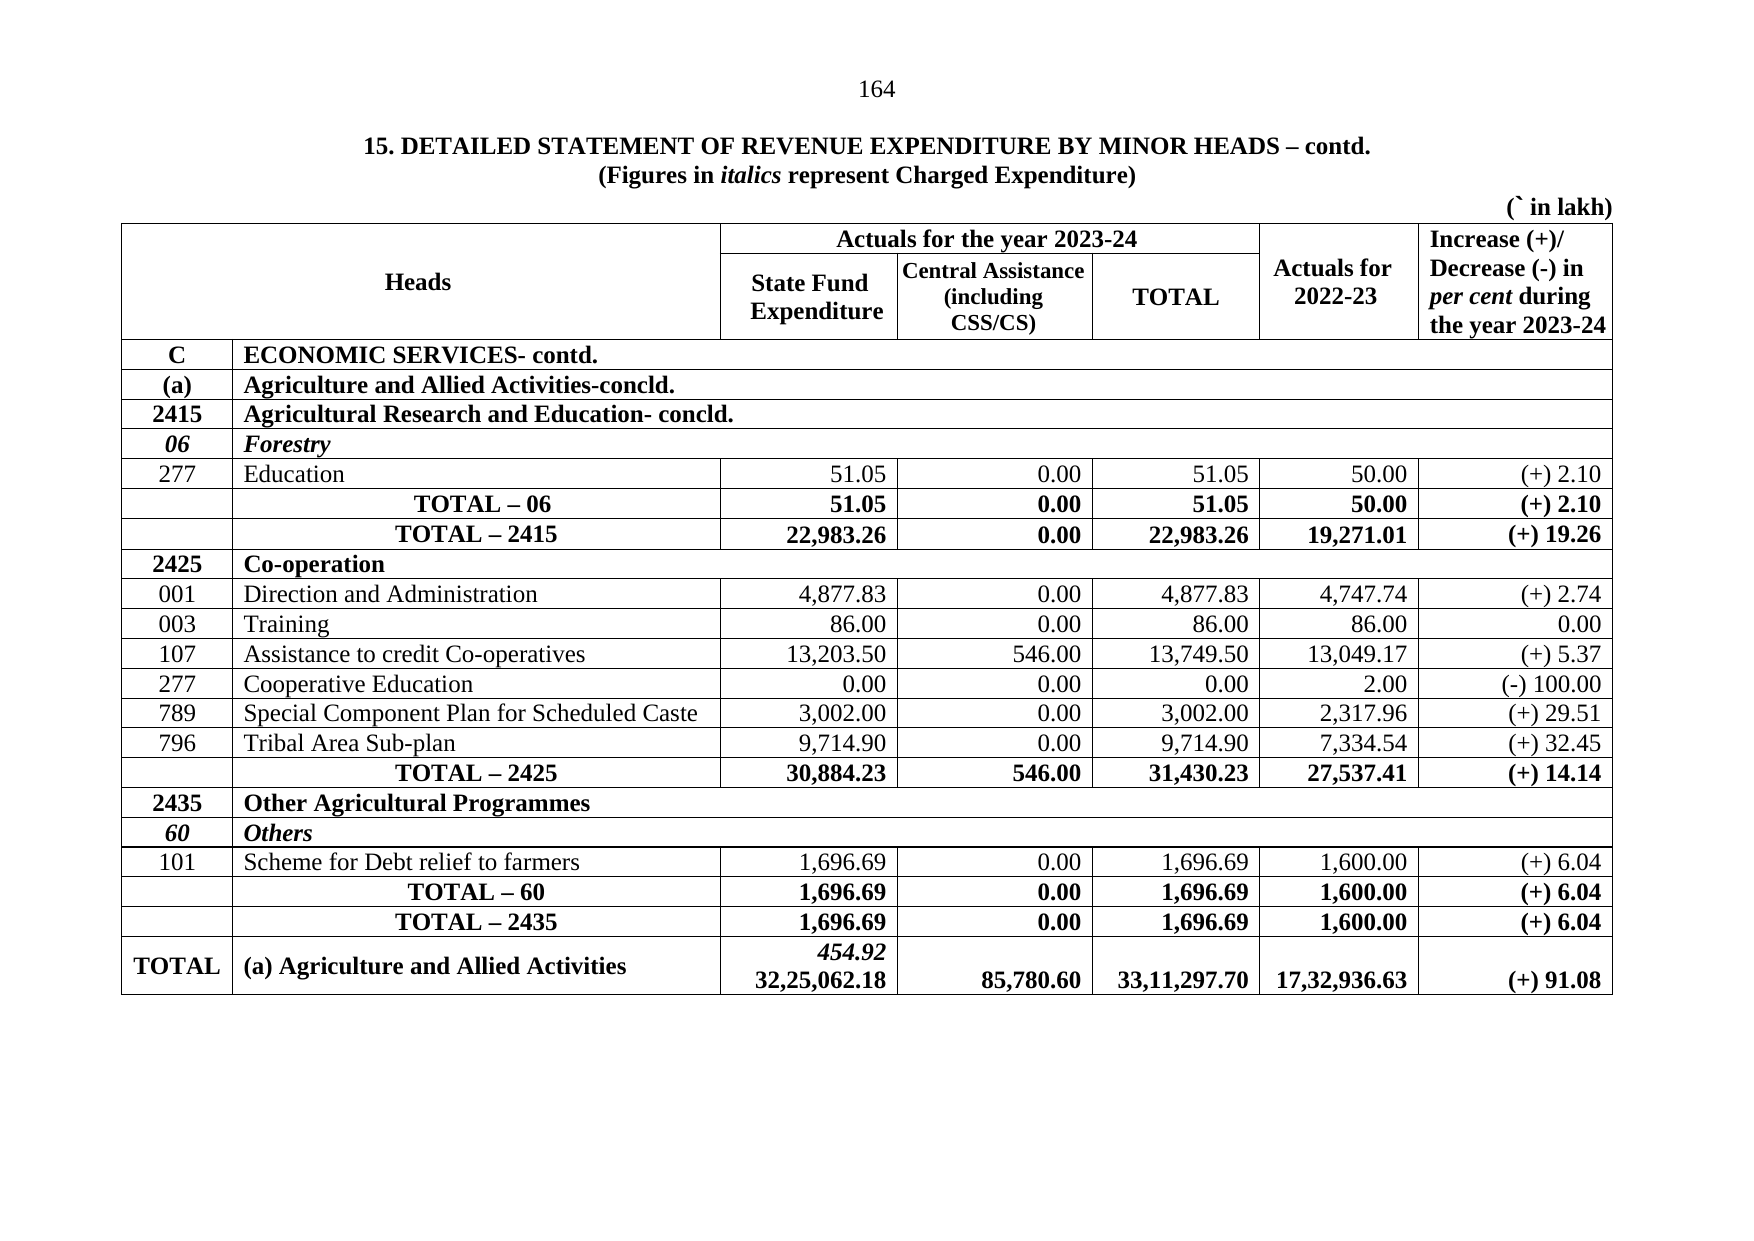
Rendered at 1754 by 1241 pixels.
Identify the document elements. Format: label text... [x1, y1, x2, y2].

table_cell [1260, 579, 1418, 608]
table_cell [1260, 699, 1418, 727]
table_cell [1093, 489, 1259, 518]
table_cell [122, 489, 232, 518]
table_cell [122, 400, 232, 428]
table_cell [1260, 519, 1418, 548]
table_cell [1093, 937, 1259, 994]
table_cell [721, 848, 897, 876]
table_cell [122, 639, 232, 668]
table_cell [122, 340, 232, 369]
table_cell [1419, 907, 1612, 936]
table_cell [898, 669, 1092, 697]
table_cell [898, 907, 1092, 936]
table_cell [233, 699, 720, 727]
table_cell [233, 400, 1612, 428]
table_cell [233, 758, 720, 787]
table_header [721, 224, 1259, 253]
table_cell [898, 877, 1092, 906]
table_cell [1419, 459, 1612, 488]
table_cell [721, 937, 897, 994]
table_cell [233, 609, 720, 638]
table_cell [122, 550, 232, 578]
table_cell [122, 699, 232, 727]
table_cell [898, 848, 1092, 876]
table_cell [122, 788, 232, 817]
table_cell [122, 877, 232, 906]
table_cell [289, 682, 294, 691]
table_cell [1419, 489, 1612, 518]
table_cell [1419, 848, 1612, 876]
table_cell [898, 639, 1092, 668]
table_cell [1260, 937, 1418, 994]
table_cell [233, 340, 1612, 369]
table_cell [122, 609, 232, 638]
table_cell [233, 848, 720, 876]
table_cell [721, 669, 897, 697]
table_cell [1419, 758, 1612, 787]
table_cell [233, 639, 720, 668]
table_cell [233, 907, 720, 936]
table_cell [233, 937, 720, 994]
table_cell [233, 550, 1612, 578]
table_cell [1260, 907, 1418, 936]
text 15. DETAILED STATEMENT OF REVENUE EXPENDITURE BY MINOR HEADS – contd. [122, 131, 1612, 160]
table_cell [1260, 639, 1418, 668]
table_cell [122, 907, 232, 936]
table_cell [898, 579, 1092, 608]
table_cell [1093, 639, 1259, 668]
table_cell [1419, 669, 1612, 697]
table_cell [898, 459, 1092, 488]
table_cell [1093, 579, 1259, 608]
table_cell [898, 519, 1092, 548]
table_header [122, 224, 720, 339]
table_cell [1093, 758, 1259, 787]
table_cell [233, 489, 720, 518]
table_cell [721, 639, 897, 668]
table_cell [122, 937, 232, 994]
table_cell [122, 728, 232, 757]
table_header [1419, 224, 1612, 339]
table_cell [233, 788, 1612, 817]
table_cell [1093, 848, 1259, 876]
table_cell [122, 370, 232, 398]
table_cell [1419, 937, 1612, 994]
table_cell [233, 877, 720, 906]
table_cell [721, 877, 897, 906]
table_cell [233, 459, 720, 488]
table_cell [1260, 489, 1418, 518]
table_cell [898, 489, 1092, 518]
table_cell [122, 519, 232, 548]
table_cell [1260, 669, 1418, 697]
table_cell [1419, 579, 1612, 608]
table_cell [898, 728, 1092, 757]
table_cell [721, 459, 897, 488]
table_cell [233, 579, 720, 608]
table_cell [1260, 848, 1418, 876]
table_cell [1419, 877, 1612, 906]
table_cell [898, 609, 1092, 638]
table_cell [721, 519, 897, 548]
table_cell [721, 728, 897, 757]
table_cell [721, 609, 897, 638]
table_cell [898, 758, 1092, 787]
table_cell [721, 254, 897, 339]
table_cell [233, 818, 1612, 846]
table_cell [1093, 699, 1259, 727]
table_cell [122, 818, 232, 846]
text (Figures in italics represent Charged Expenditure) [122, 160, 1612, 189]
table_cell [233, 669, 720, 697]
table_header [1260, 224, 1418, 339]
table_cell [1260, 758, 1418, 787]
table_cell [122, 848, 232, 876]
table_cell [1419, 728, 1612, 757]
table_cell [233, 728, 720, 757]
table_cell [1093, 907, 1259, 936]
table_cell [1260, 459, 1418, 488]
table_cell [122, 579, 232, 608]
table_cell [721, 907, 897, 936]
text (` in lakh) [169, 189, 1612, 223]
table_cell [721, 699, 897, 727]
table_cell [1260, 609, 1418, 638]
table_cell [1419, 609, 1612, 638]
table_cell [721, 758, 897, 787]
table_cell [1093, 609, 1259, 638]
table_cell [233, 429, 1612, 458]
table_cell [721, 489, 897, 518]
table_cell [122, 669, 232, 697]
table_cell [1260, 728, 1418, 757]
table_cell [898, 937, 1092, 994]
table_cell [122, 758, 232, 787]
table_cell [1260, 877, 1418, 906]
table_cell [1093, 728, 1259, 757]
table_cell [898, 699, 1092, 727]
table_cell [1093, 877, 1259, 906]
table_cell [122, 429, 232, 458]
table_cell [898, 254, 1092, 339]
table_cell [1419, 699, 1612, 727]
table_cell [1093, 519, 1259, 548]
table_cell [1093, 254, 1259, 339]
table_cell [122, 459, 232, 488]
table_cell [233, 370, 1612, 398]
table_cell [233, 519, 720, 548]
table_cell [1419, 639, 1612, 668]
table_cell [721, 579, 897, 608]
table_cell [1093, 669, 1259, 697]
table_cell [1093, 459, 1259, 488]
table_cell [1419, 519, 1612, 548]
